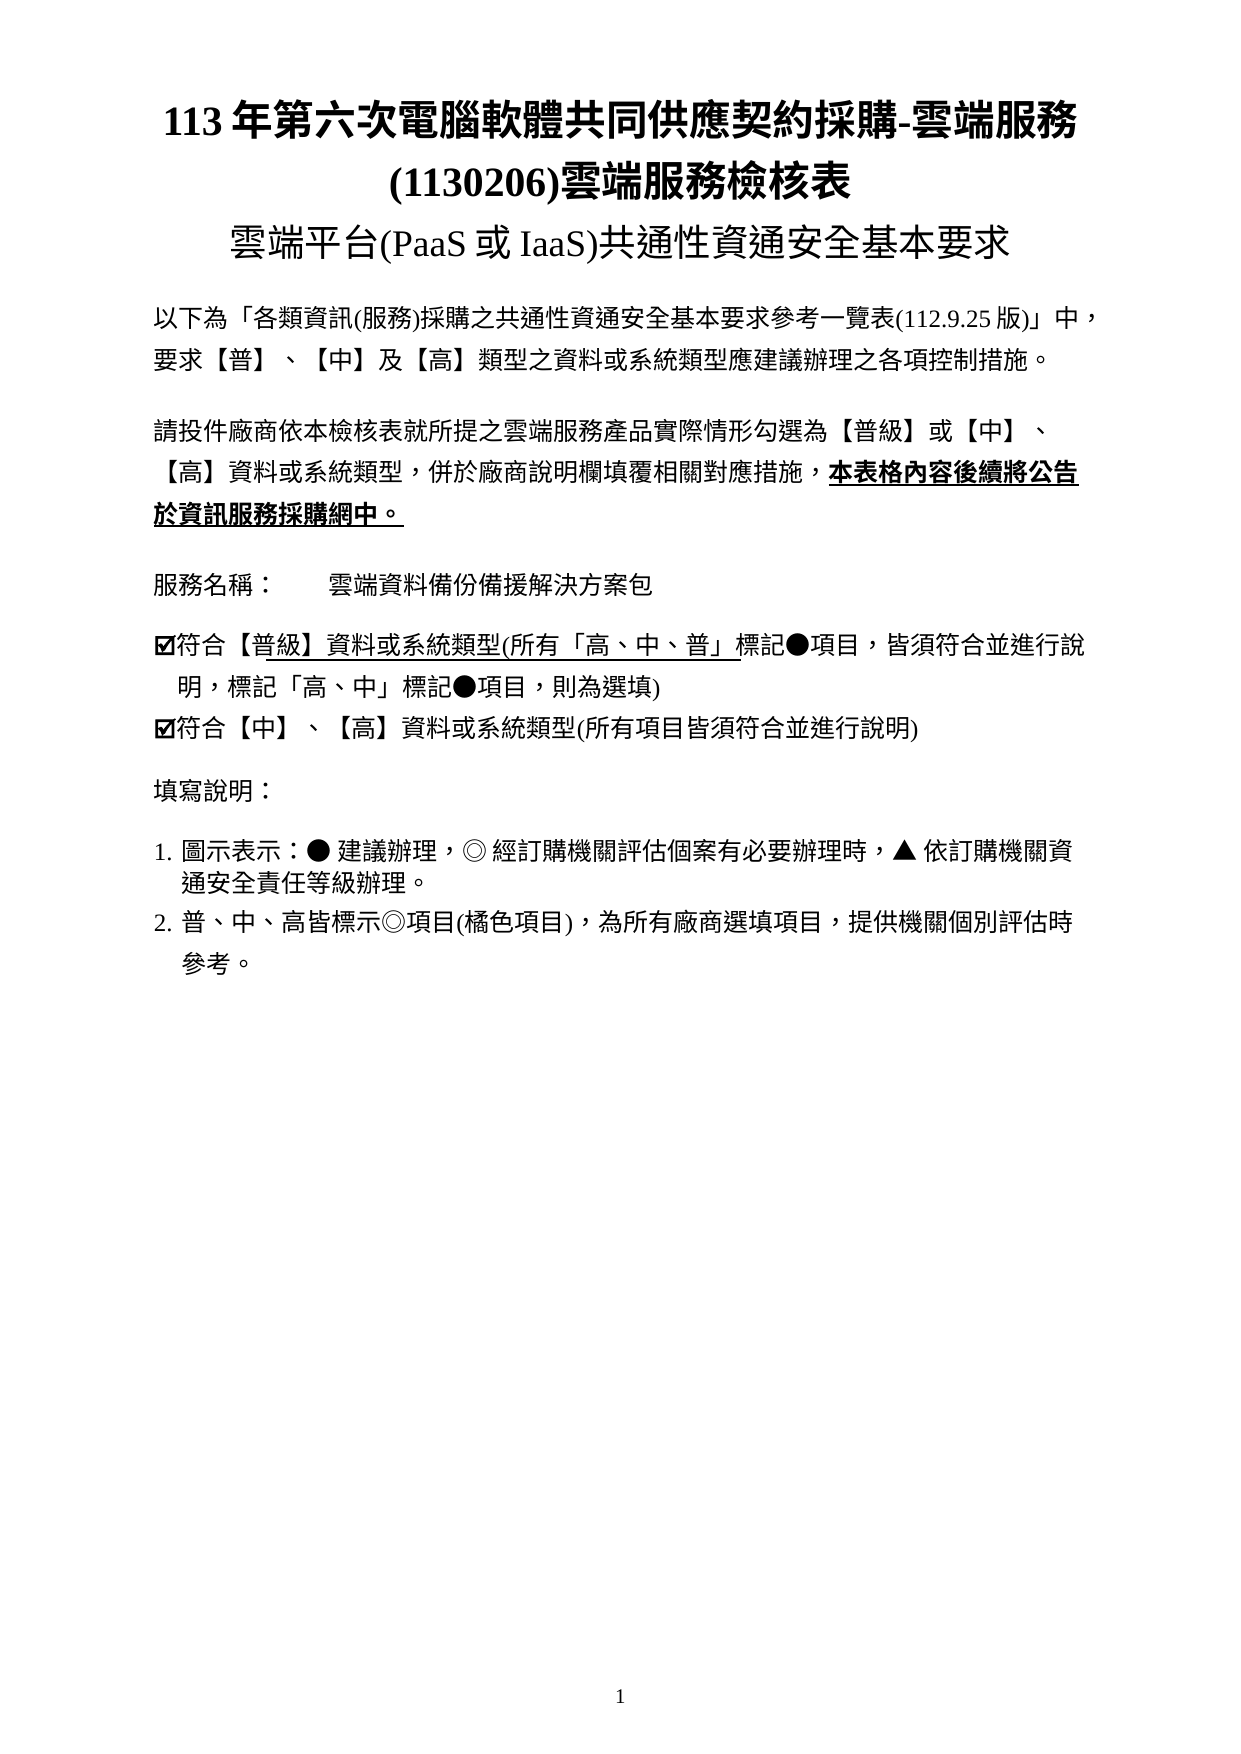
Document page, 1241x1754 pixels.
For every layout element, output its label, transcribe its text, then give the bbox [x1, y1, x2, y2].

text 服務名稱： 雲端資料備份備援解決方案包 [153, 561, 1087, 602]
text 113年第六次電腦軟體共同供應契約採購-雲端服務 [153, 102, 1087, 144]
text 符合【普級】資料或系統類型(所有「高、中、普」標記●項目，皆須符合並進行說明，標記「高、中」標記●項目，則為選填) [153, 621, 1087, 704]
text 符合【中】、【高】資料或系統類型(所有項目皆須符合並進行說明) [153, 704, 1087, 746]
list 圖示表示：● 建議辦理，◎ 經訂購機關評估個案有必要辦理時，▲ 依訂購機關資通安全責任等級辦理。 [153, 836, 1087, 898]
text 請投件廠商依本檢核表就所提之雲端服務產品實際情形勾選為【普級】或【中】、【高】資料或系統類型，併於廠商說明欄填覆相關對應措施，本表格內容後續將公告於資訊服務採購網中。 [153, 407, 1087, 532]
text (1130206)雲端服務檢核表 [153, 163, 1087, 204]
text 以下為「各類資訊(服務)採購之共通性資通安全基本要求參考一覽表(112.9.25版)」中，要求【普】、【中】及【高】類型之資料或系統類型應建議辦理之各項控制措施。 [153, 294, 1087, 377]
text 雲端平台(PaaS或IaaS)共通性資通安全基本要求 [153, 223, 1087, 265]
text 填寫說明： [153, 775, 1087, 807]
list 普、中、高皆標示◎項目(橘色項目)，為所有廠商選填項目，提供機關個別評估時參考。 [153, 898, 1087, 982]
